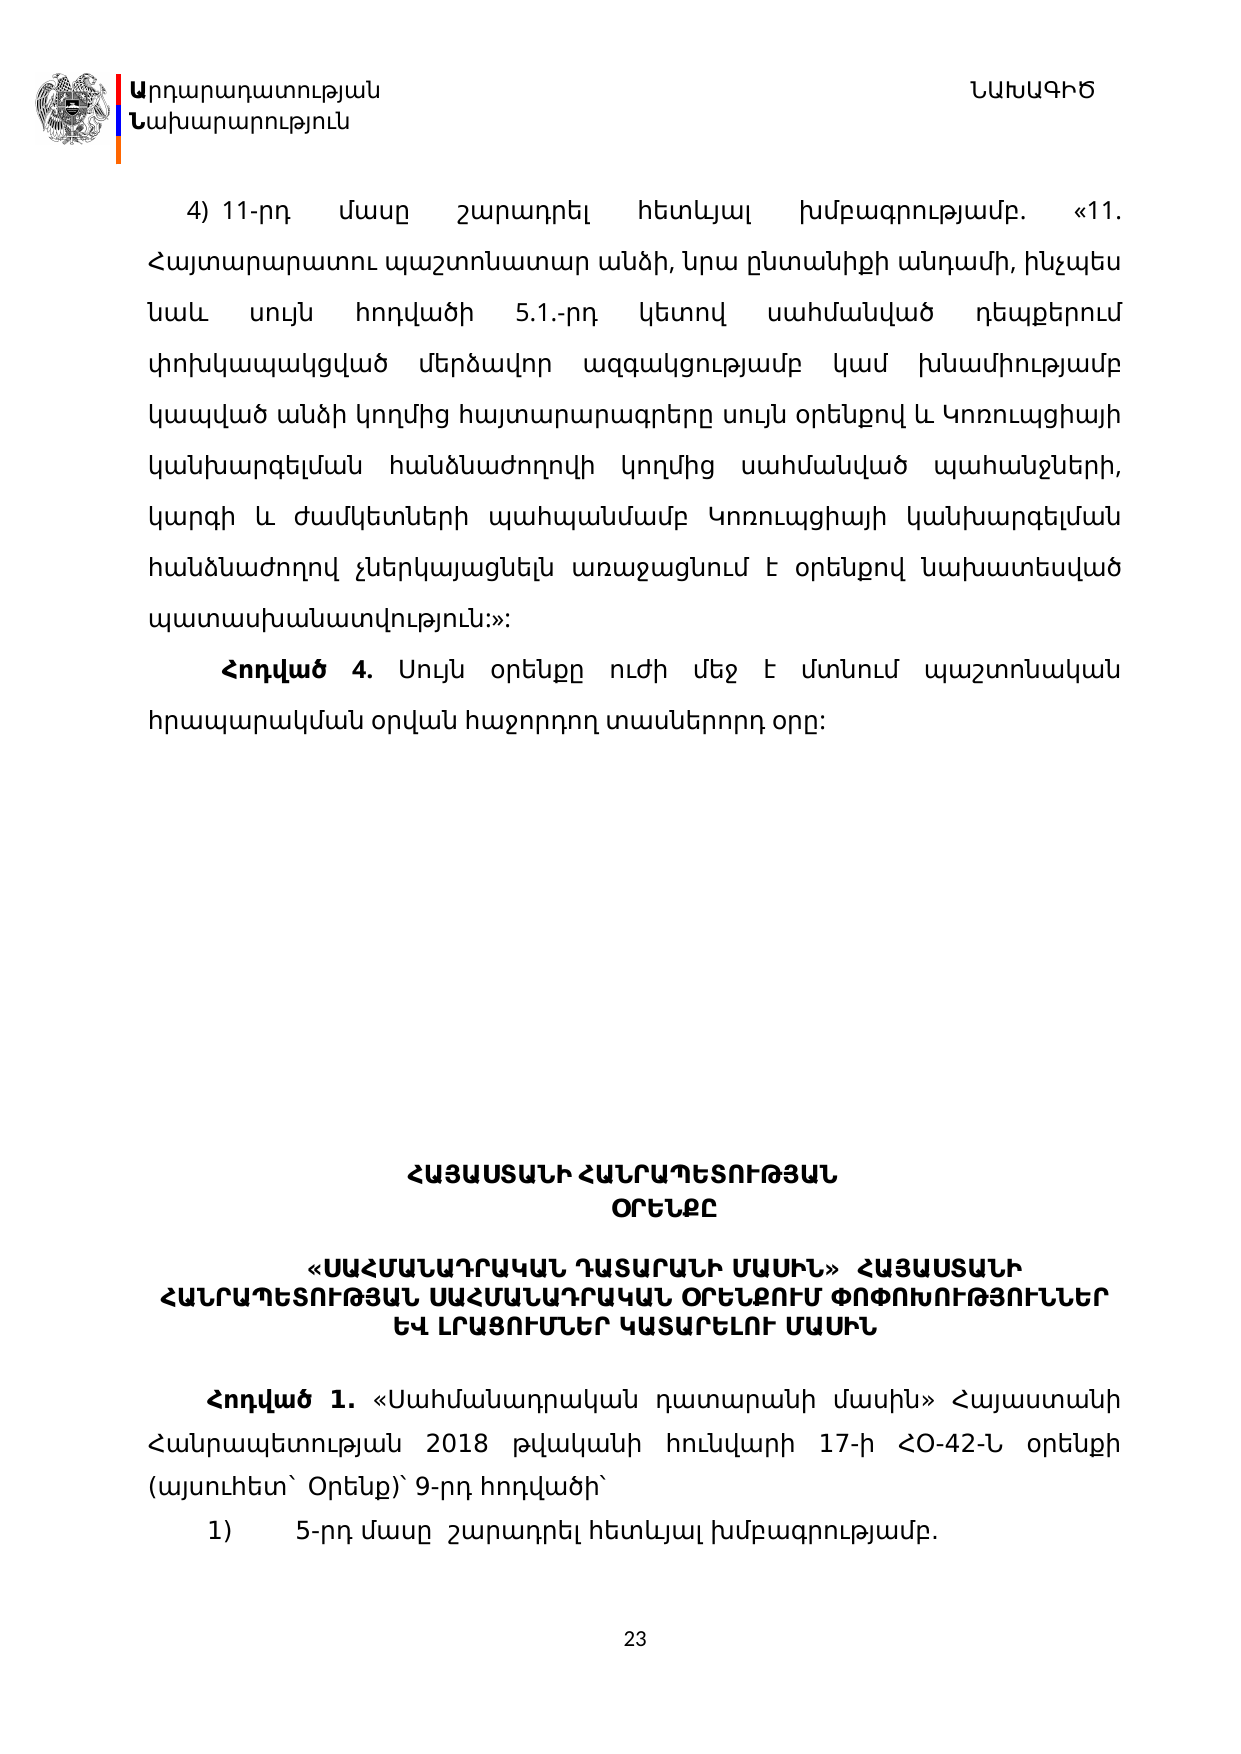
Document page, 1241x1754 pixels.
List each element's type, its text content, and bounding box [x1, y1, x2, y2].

list 11-րդ մասը շարադրել հետևյալ խմբագրությամբ. «11. Հայտարարատու պաշտոնատար անձի, նրա ընտանիքի անդամի, ինչպես նաև սույն հոդվածի 5.1.-րդ կետով սահմանված դեպքերում փոխկապակցված մերձավոր ազգակցությամբ կամ խնամիությամբ կապված անձի կողմից հայտարարագրերը սույն օրենքով և Կոռուպցիայի կանխարգելման հանձնաժողովի կողմից սահմանված պահանջների, կարգի և ժամկետների պահպանմամբ Կոռուպցիայի կանխարգելման հանձնաժողով չներկայացնելն առաջացնում է օրենքով նախատեսված պատասխանատվություն:»: Հոդված 4. Սույն օրենքը ուժի մեջ է մտնում պաշտոնական հրապարակման օրվան հաջորդող տասներորդ օրը: [148, 192, 1122, 737]
text Հոդված 1. «Սահմանադրական դատարանի մասին» Հայաստանի Հանրապետության 2018 թվականի հունվարի 17-ի ՀՕ-42-Ն օրենքի (այսուհետ` Օրենք)՝ 9-րդ հոդվածի՝ [148, 1385, 1122, 1502]
text «ՍԱՀՄԱՆԱԴՐԱԿԱՆ ԴԱՏԱՐԱՆԻ ՄԱՍԻՆ» ՀԱՅԱՍՏԱՆԻ ՀԱՆՐԱՊԵՏՈՒԹՅԱՆ ՍԱՀՄԱՆԱԴՐԱԿԱՆ ՕՐԵՆՔՈՒՄ ՓՈՓՈԽՈՒԹՅՈՒՆՆԵՐ ԵՎ ԼՐԱՑՈՒՄՆԵՐ ԿԱՏԱՐԵԼՈՒ ՄԱՍԻՆ [148, 1254, 1122, 1341]
picture [35, 72, 110, 145]
text ՕՐԵՆՔԸ [148, 1191, 1122, 1225]
list 5-րդ մասը շարադրել հետևյալ խմբագրությամբ. [148, 1516, 1122, 1546]
text ՀԱՅԱՍՏԱՆԻ ՀԱՆՐԱՊԵՏՈՒԹՅԱՆ [148, 1157, 1122, 1191]
